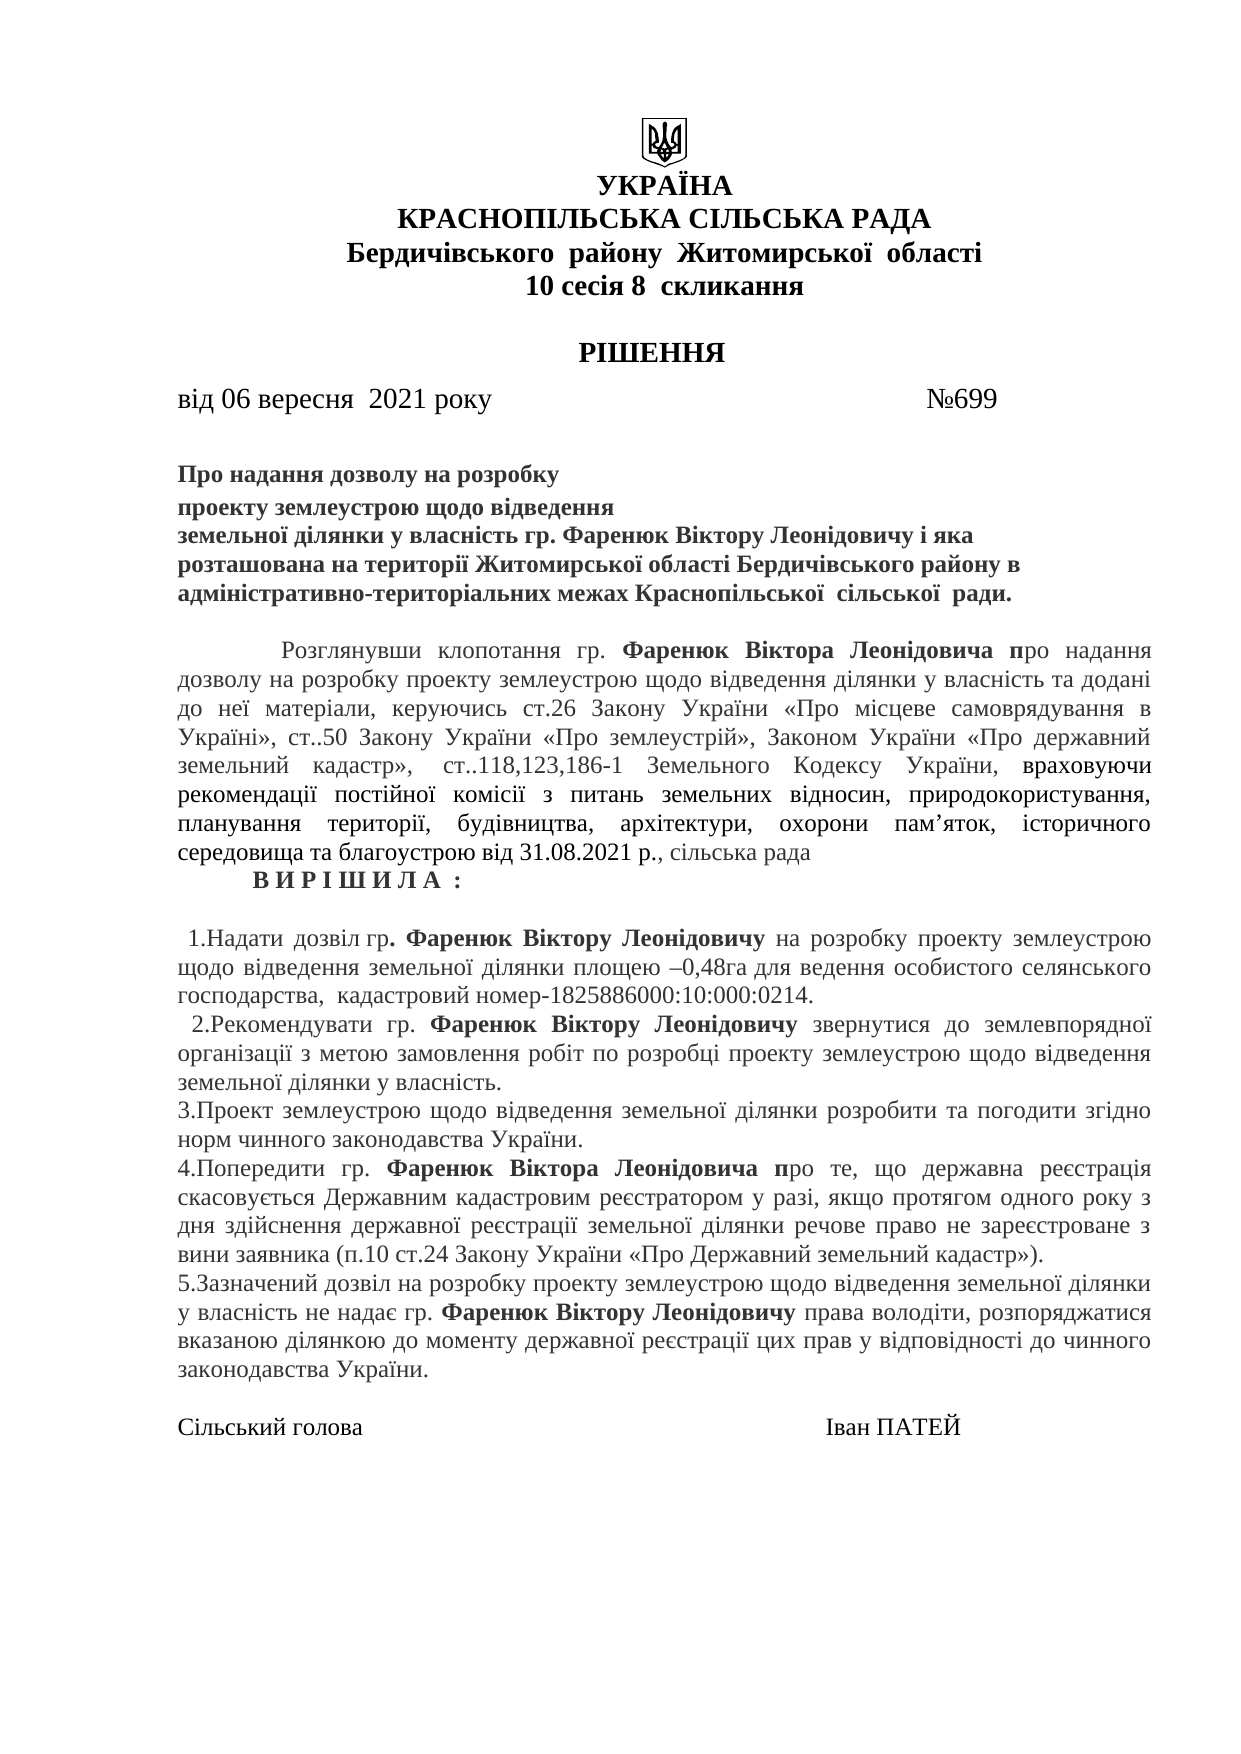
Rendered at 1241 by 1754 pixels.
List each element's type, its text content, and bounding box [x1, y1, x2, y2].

text 1.Надати дозвіл гр. Фаренюк Віктору Леонідовичу на розробку проекту землеустрою щодо відведення земельної ділянки площею –0,48га для ведення особистого селянського господарства, кадастровий номер-1825886000:10:000:0214. [177, 923, 1152, 1009]
text Сільський голова Іван ПАТЕЙ [177, 1412, 1152, 1440]
text земельної ділянки у власність гр. Фаренюк Віктору Леонідовичу і яка розташована на території Житомирської області Бердичівського району в адміністративно-територіальних межах Краснопільської сільської ради. [177, 520, 1040, 607]
text від 06 вересня 2021 року №699 [177, 382, 1152, 415]
text КРАСНОПІЛЬСЬКА СІЛЬСЬКА РАДА [177, 201, 1152, 235]
text УКРАЇНА [177, 168, 1152, 201]
text 3.Проект землеустрою щодо відведення земельної ділянки розробити та погодити згідно норм чинного законодавства України. [177, 1095, 1152, 1153]
text Про надання дозволу на розробку [177, 459, 1152, 487]
text В И Р І Ш И Л А : [177, 865, 1152, 894]
text проекту землеустрою щодо відведення [177, 492, 1040, 520]
text 4.Попередити гр. Фаренюк Віктора Леонідовича про те, що державна реєстрація скасовується Державним кадастровим реєстратором у разі, якщо протягом одного року з дня здійснення державної реєстрації земельної ділянки речове право не зареєстроване з вини заявника (п.10 ст.24 Закону України «Про Державний земельний кадастр»). [177, 1153, 1152, 1268]
text 10 сесія 8 скликання [177, 268, 1152, 302]
text Розглянувши клопотання гр. Фаренюк Віктора Леонідовича про надання дозволу на розробку проекту землеустрою щодо відведення ділянки у власність та додані до неї матеріали, керуючись ст.26 Закону України «Про місцеве самоврядування в Україні», ст..50 Закону України «Про землеустрій», Законом України «Про державний земельний кадастр», ст..118,123,186-1 Земельного Кодексу України, враховуючи рекомендації постійної комісії з питань земельних відносин, природокористування, планування території, будівництва, архітектури, охорони пам’яток, історичного середовища та благоустрою від 31.08.2021 р., сільська рада [177, 635, 1152, 865]
text Бердичівського району Житомирської області [177, 235, 1152, 268]
text 2.Рекомендувати гр. Фаренюк Віктору Леонідовичу звернутися до землевпорядної організації з метою замовлення робіт по розробці проекту землеустрою щодо відведення земельної ділянки у власність. [177, 1009, 1152, 1095]
text 5.Зазначений дозвіл на розробку проекту землеустрою щодо відведення земельної ділянки у власність не надає гр. Фаренюк Віктору Леонідовичу права володіти, розпоряджатися вказаною ділянкою до моменту державної реєстрації цих прав у відповідності до чинного законодавства України. [177, 1268, 1152, 1383]
text РІШЕННЯ [177, 336, 1152, 369]
